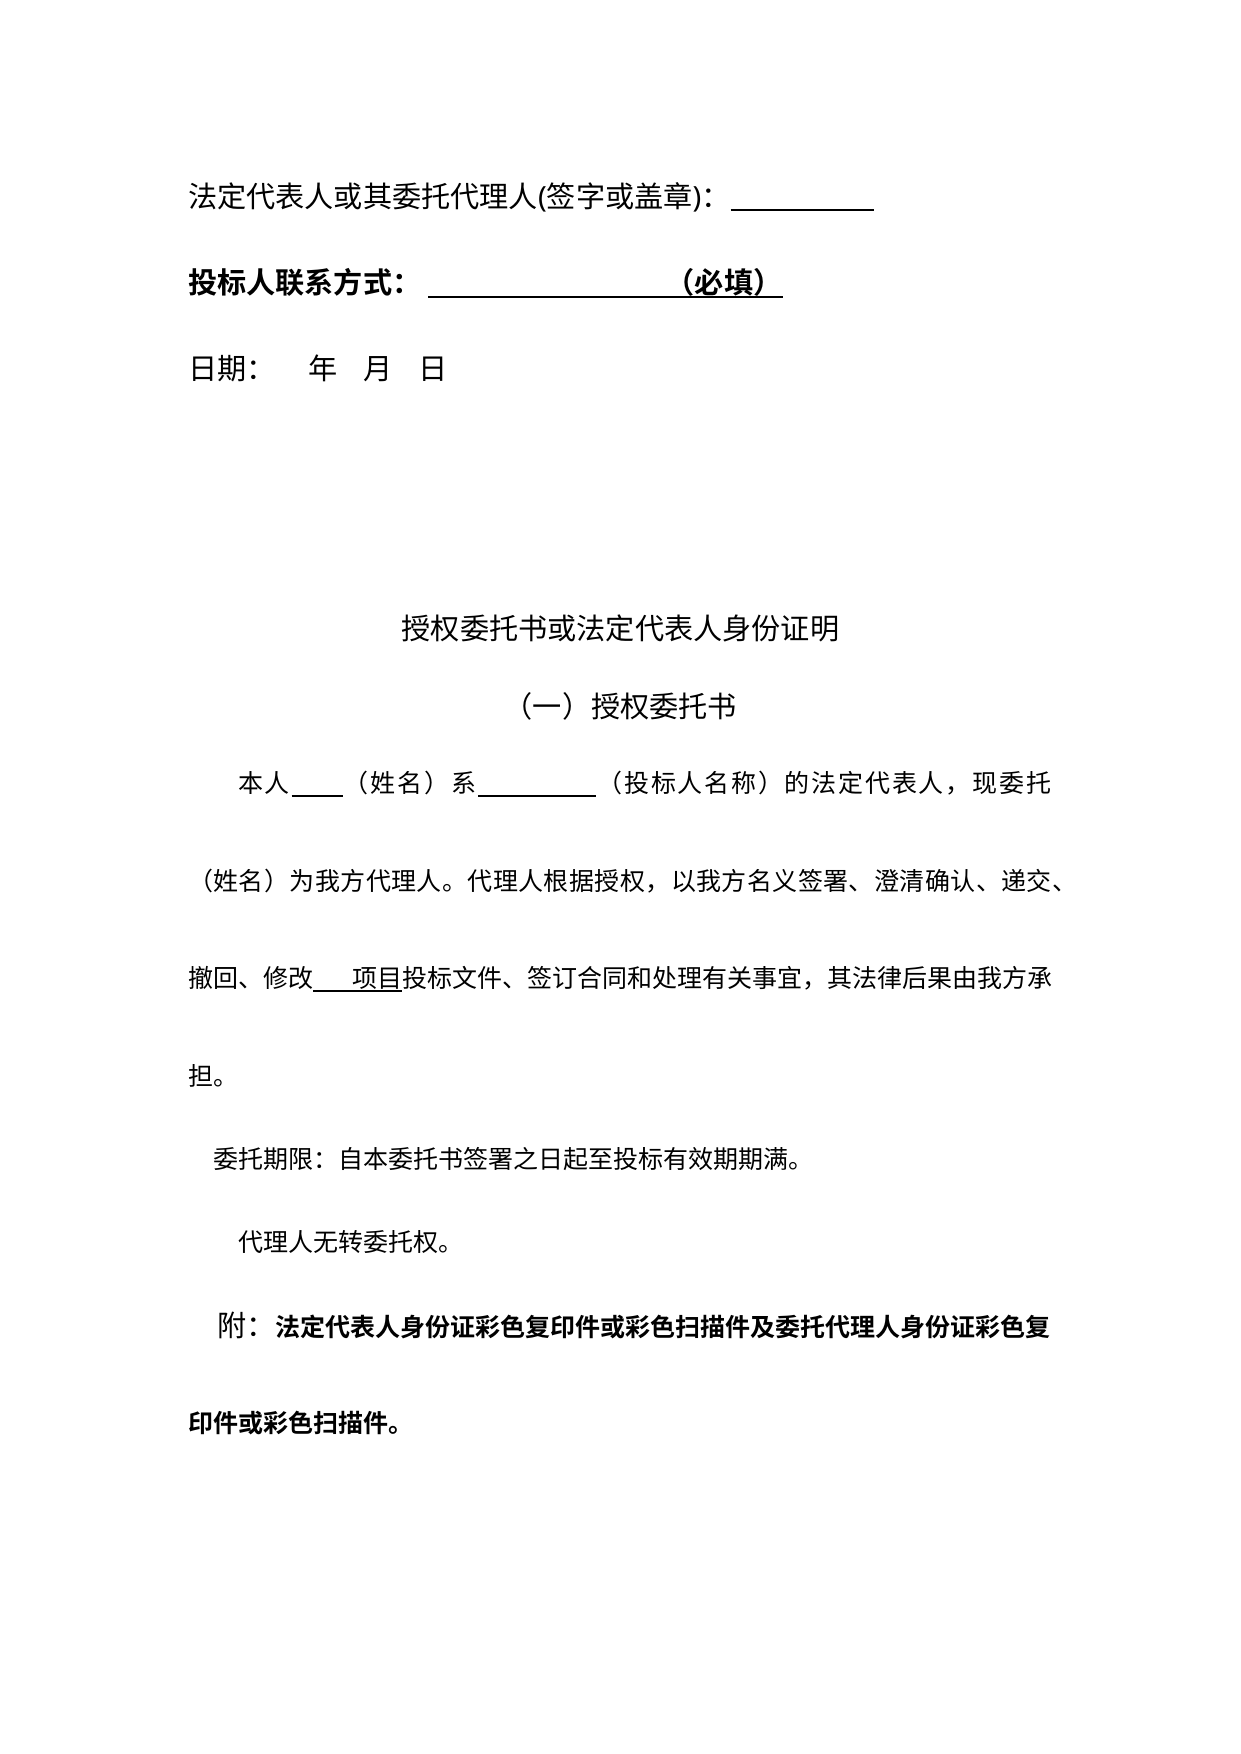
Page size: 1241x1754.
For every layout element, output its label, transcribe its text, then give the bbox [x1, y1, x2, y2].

text 委托期限：自本委托书签署之日起至投标有效期期满。 [188, 1125, 1052, 1190]
text （一）授权委托书 [188, 672, 1052, 737]
text 代理人无转委托权。 [188, 1208, 1052, 1273]
text 投标人联系方式： （必填） [188, 248, 1052, 313]
text 附：法定代表人身份证彩色复印件或彩色扫描件及委托代理人身份证彩色复印件或彩色扫描件。 [188, 1291, 1052, 1454]
text 本人 （姓名）系 （投标人名称）的法定代表人，现委托 （姓名）为我方代理人。代理人根据授权，以我方名义签署、澄清确认、递交、撤回、修改 项目投标文件、签订合同和处理有关事宜，其法律后果由我方承担。 [188, 749, 1052, 1107]
text 授权委托书或法定代表人身份证明 [188, 594, 1052, 659]
text 日期： 年 月 日 [188, 334, 1052, 399]
text 法定代表人或其委托代理人(签字或盖章)： [188, 162, 1052, 227]
